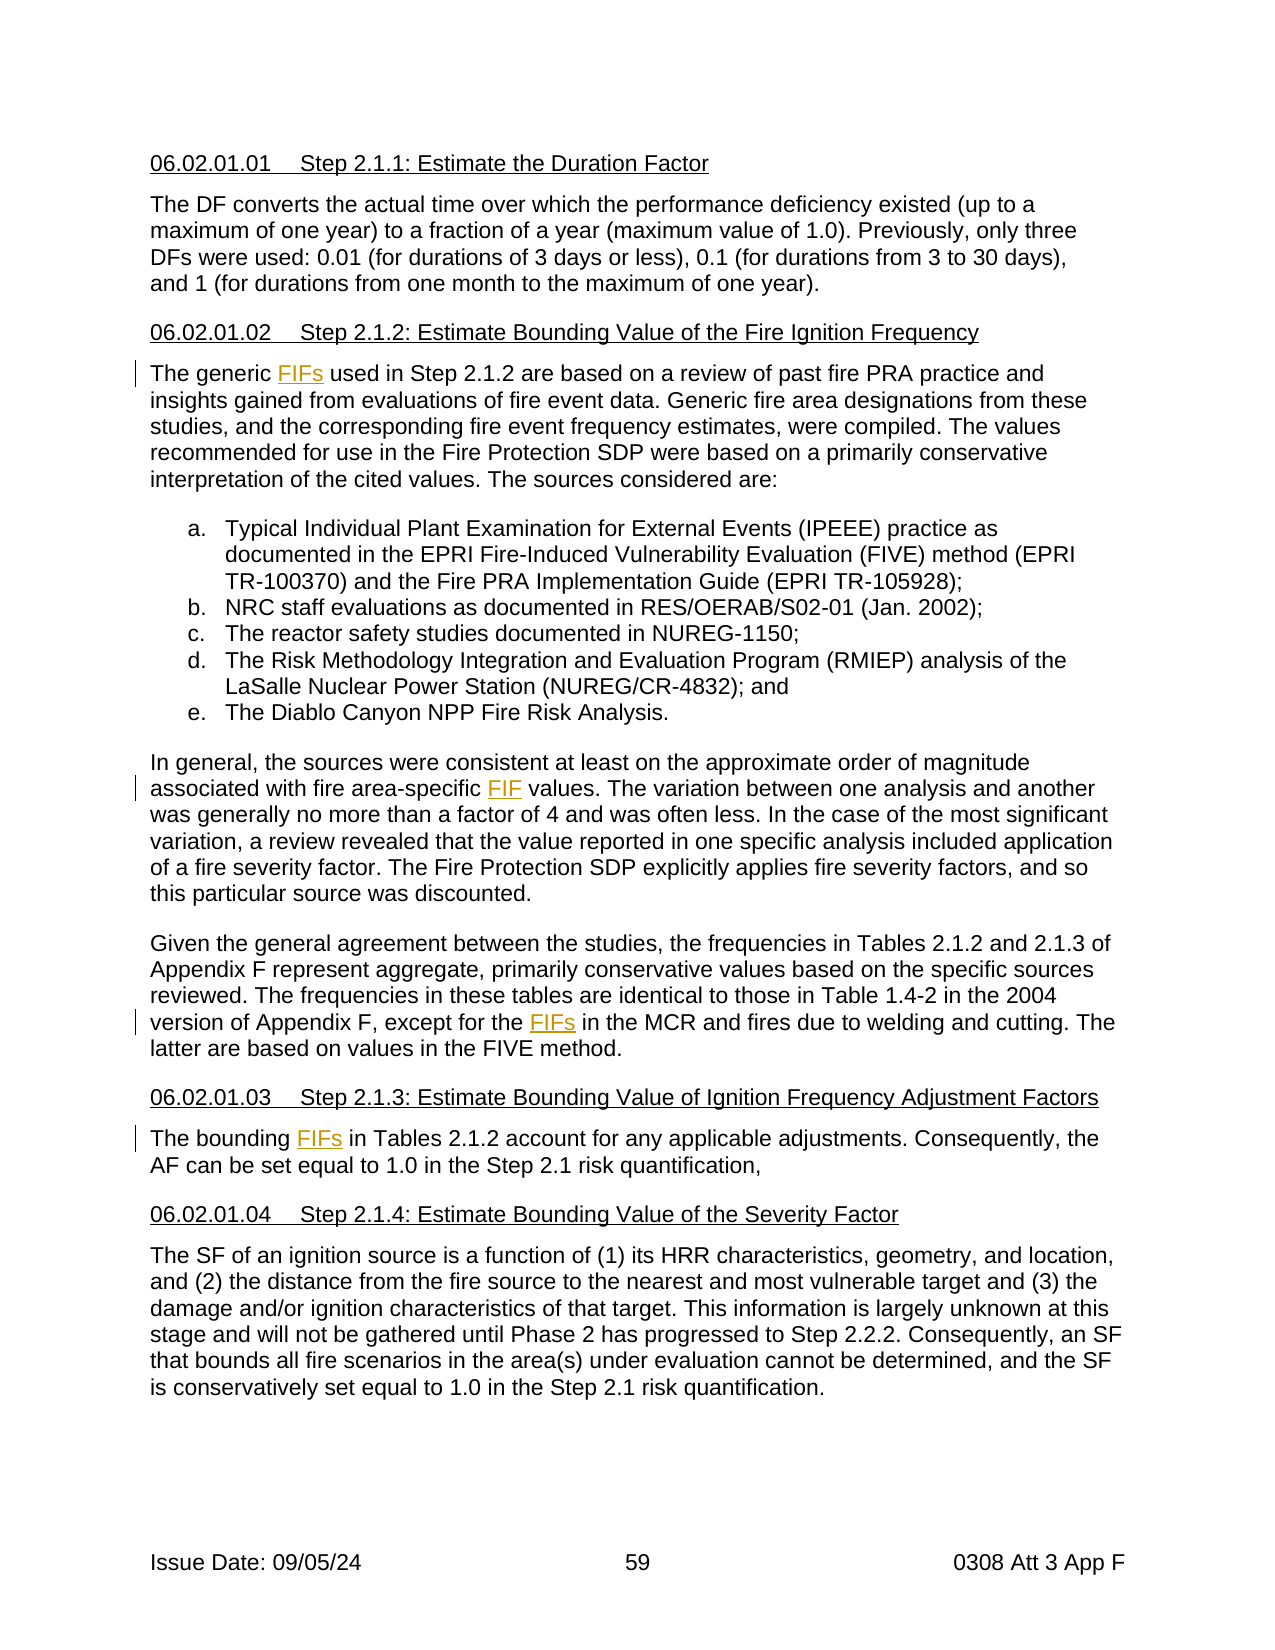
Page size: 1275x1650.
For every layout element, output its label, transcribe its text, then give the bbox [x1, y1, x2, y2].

list The reactor safety studies documented in NUREG-1150; [187, 620, 1125, 647]
subtitle 06.02.01.02 Step 2.1.2: Estimate Bounding Value of the Fire Ignition Frequency [150, 319, 1125, 346]
list NRC staff evaluations as documented in RES/OERAB/S02-01 (Jan. 2002); [187, 594, 1125, 620]
subtitle 06.02.01.01 Step 2.1.1: Estimate the Duration Factor [150, 150, 1125, 176]
list Typical Individual Plant Examination for External Events (IPEEE) practice as documented in the EPRI Fire-Induced Vulnerability Evaluation (FIVE) method (EPRI TR-100370) and the Fire PRA Implementation Guide (EPRI TR-105928); [187, 515, 1125, 594]
text The bounding in Tables 2.1.2 account for any applicable adjustments. Consequently, the AF can be set equal to 1.0 in the Step 2.1 risk quantification, [150, 1125, 1125, 1178]
subtitle 06.02.01.03 Step 2.1.3: Estimate Bounding Value of Ignition Frequency Adjustment Factors [150, 1084, 1125, 1111]
list The Risk Methodology Integration and Evaluation Program (RMIEP) analysis of the LaSalle Nuclear Power Station (NUREG/CR-4832); and [187, 647, 1125, 699]
text The generic used in Step 2.1.2 are based on a review of past fire PRA practice and insights gained from evaluations of fire event data. Generic fire area designations from these studies, and the corresponding fire event frequency estimates, were compiled. The values recommended for use in the Fire Protection SDP were based on a primarily conservative interpretation of the cited values. The sources considered are: [150, 360, 1125, 492]
list The Diablo Canyon NPP Fire Risk Analysis. [187, 699, 1125, 726]
text The SF of an ignition source is a function of (1) its HRR characteristics, geometry, and location, and (2) the distance from the fire source to the nearest and most vulnerable target and (3) the damage and/or ignition characteristics of that target. This information is largely unknown at this stage and will not be gathered until Phase 2 has progressed to Step 2.2.2. Consequently, an SF that bounds all fire scenarios in the area(s) under evaluation cannot be determined, and the SF is conservatively set equal to 1.0 in the Step 2.1 risk quantification. [150, 1242, 1125, 1400]
text The DF converts the actual time over which the performance deficiency existed (up to a maximum of one year) to a fraction of a year (maximum value of 1.0). Previously, only three DFs were used: 0.01 (for durations of 3 days or less), 0.1 (for durations from 3 to 30 days), and 1 (for durations from one month to the maximum of one year). [150, 191, 1125, 296]
text Given the general agreement between the studies, the frequencies in Tables 2.1.2 and 2.1.3 of Appendix F represent aggregate, primarily conservative values based on the specific sources reviewed. The frequencies in these tables are identical to those in Table 1.4-2 in the 2004 version of Appendix F, except for the in the MCR and fires due to welding and cutting. The latter are based on values in the FIVE method. [150, 930, 1125, 1061]
text In general, the sources were consistent at least on the approximate order of magnitude associated with fire area-specific values. The variation between one analysis and another was generally no more than a factor of 4 and was often less. In the case of the most significant variation, a review revealed that the value reported in one specific analysis included application of a fire severity factor. The Fire Protection SDP explicitly applies fire severity factors, and so this particular source was discounted. [150, 749, 1125, 907]
subtitle 06.02.01.04 Step 2.1.4: Estimate Bounding Value of the Severity Factor [150, 1201, 1125, 1227]
